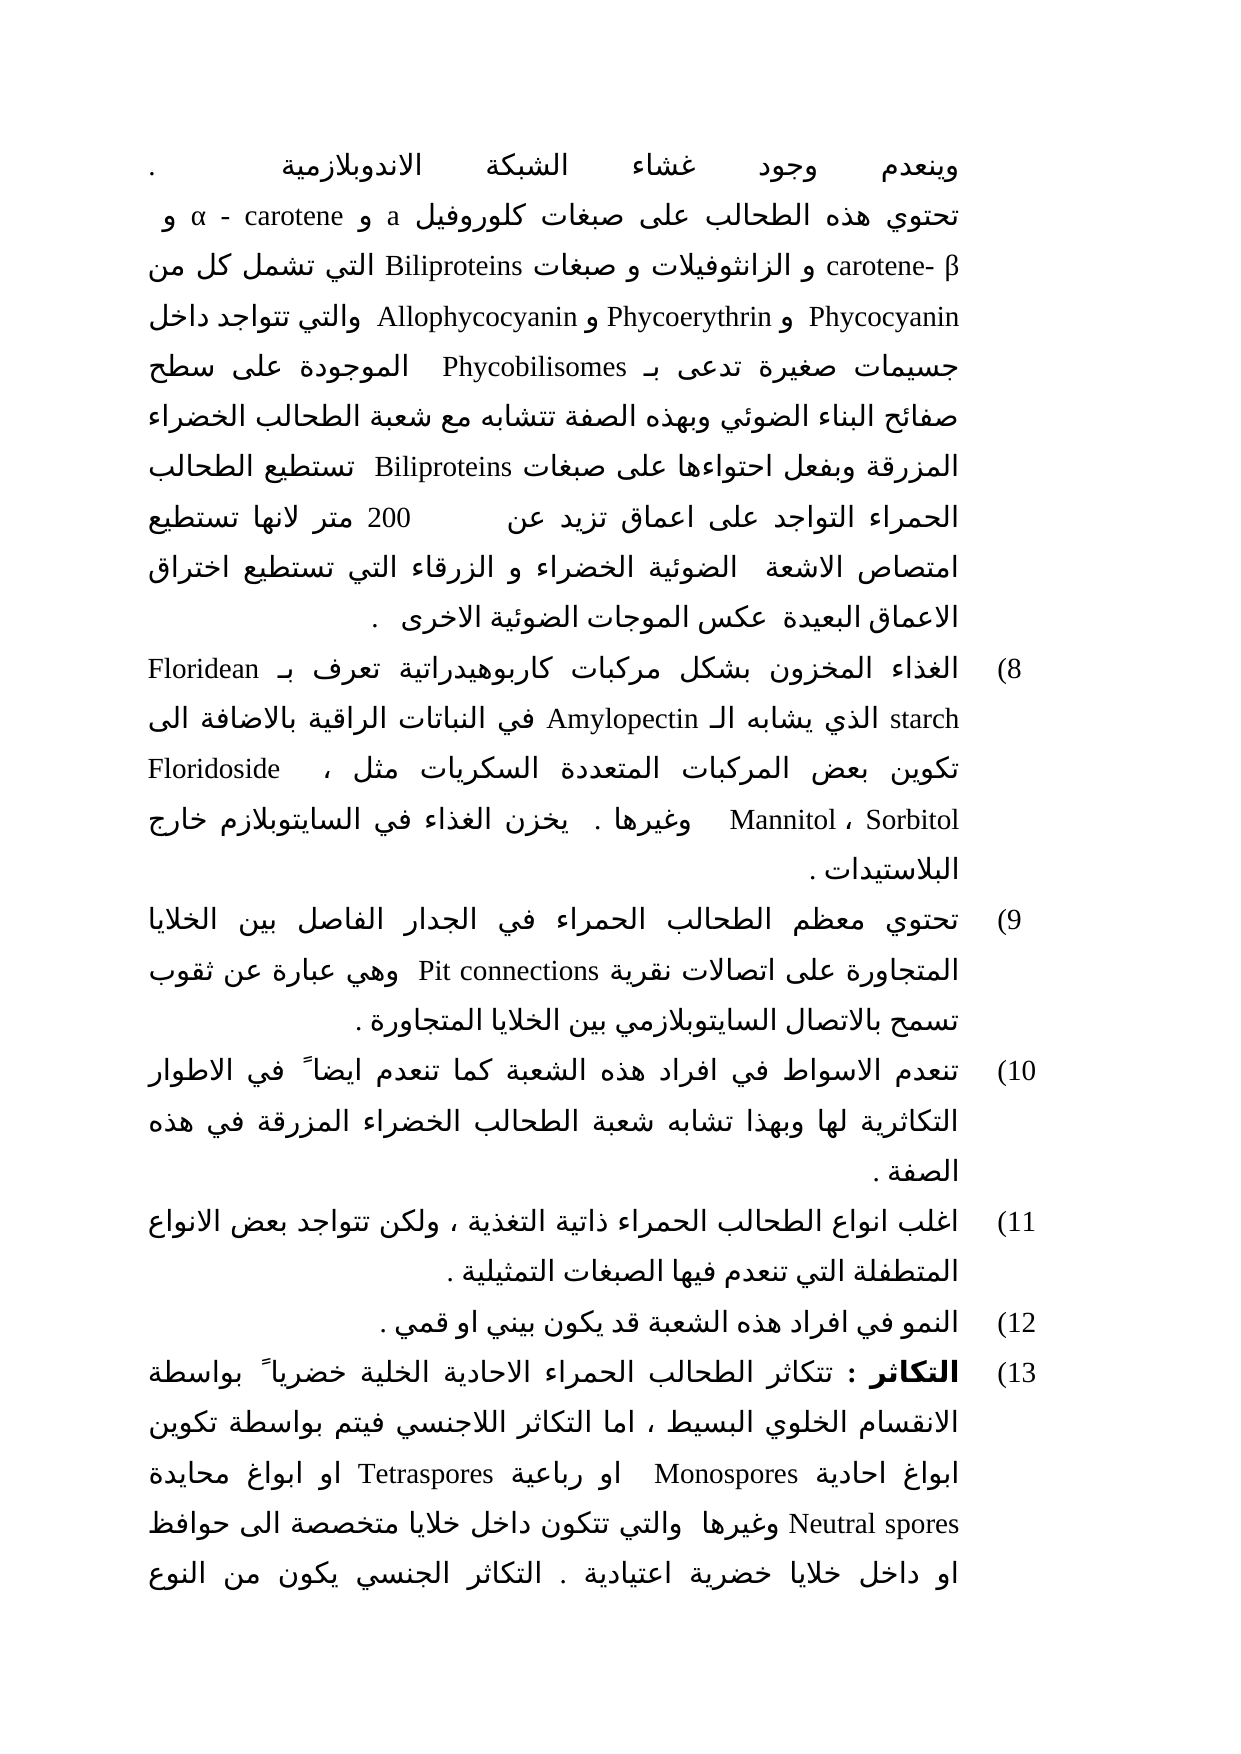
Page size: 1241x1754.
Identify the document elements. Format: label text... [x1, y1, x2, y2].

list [148, 148, 997, 634]
list الغذاء المخزون بشكل مركبات كاربوهيدراتية تعرف بـ Floridean starch الذي يشابه الـ Amylopectin في النباتات الراقية بالاضافة الى تكوين بعض المركبات المتعددة السكريات مثل Floridoside ، Mannitol ، Sorbitol وغيرها . يخزن الغذاء في السايتوبلازم خارج البلاستيدات . [148, 651, 997, 886]
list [148, 1355, 997, 1590]
list اغلب انواع الطحالب الحمراء ذاتية التغذية ، ولكن تتواجد بعض الانواع المتطفلة التي تنعدم فيها الصبغات التمثيلية . [148, 1204, 997, 1288]
list تنعدم الاسواط في افراد هذه الشعبة كما تنعدم ايضا ً في الاطوار التكاثرية لها وبهذا تشابه شعبة الطحالب الخضراء المزرقة في هذه الصفة . [148, 1053, 997, 1187]
list تحتوي معظم الطحالب الحمراء في الجدار الفاصل بين الخلايا المتجاورة على اتصالات نقرية Pit connections وهي عبارة عن ثقوب تسمح بالاتصال السايتوبلازمي بين الخلايا المتجاورة . [148, 902, 997, 1037]
list النمو في افراد هذه الشعبة قد يكون بيني او قمي . [148, 1305, 997, 1338]
